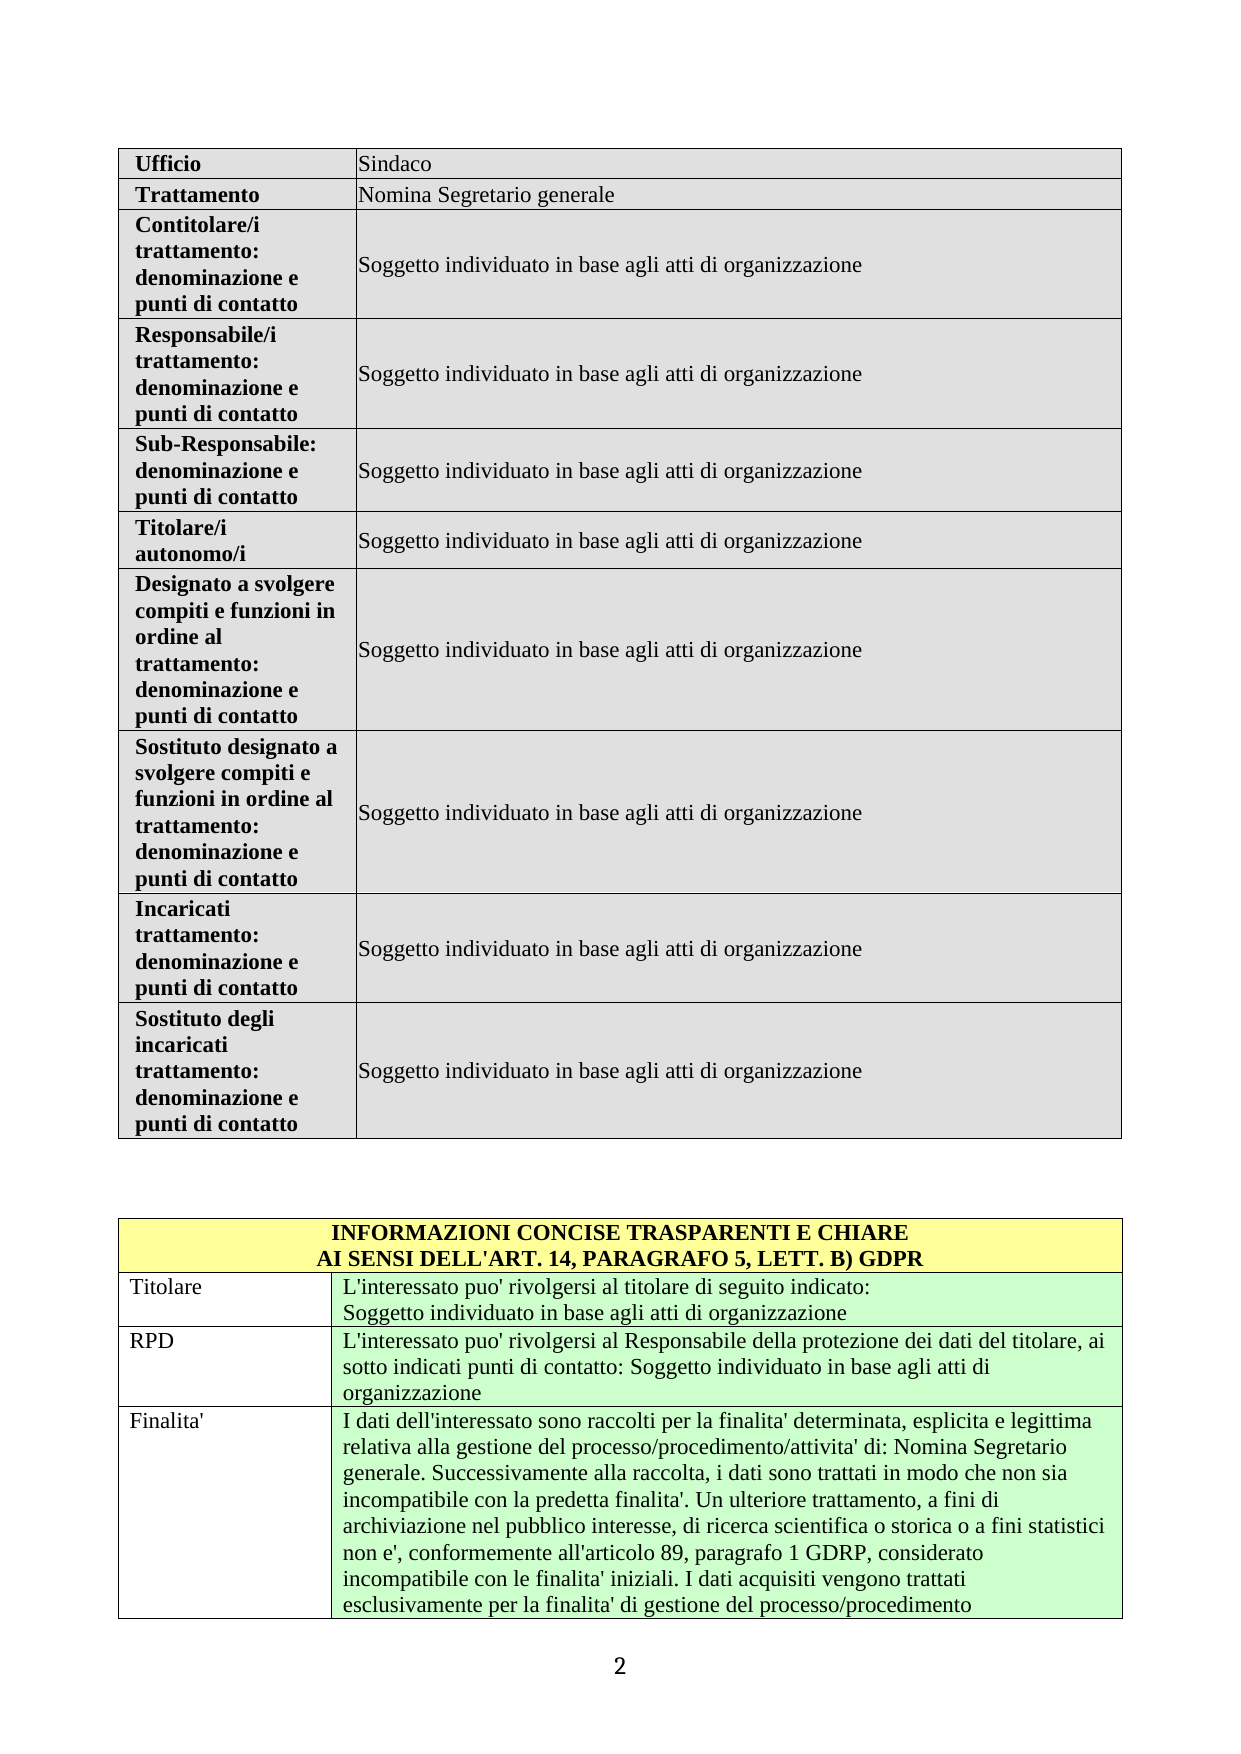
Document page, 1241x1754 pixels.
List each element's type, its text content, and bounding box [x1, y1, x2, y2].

table_cell Titolare/i autonomo/i [119, 512, 356, 568]
table_cell Responsabile/i trattamento: denominazione e punti di contatto [119, 319, 356, 428]
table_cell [332, 1407, 1122, 1618]
table_cell Sindaco [357, 149, 1121, 178]
table_cell L'interessato puo' rivolgersi al Responsabile della protezione dei dati del titolare, ai sotto indicati punti di contatto: Soggetto individuato in base agli atti di organizzazione [332, 1327, 1122, 1406]
table_cell Sostituto designato a svolgere compiti e funzioni in ordine al trattamento: denominazione e punti di contatto [119, 731, 356, 892]
table_cell Soggetto individuato in base agli atti di organizzazione [357, 731, 1121, 892]
table_cell Soggetto individuato in base agli atti di organizzazione [357, 894, 1121, 1002]
table_cell Incaricati trattamento: denominazione e punti di contatto [119, 894, 356, 1002]
table_cell Ufficio [119, 149, 356, 178]
table_cell Contitolare/i trattamento: denominazione e punti di contatto [119, 210, 356, 318]
table_cell L'interessato puo' rivolgersi al titolare di seguito indicato: Soggetto individuato in base agli atti di organizzazione [332, 1273, 1122, 1326]
table_cell Nomina Segretario generale [357, 179, 1121, 209]
table_cell Sub-Responsabile: denominazione e punti di contatto [119, 429, 356, 511]
table_cell Soggetto individuato in base agli atti di organizzazione [357, 512, 1121, 568]
table_cell RPD [119, 1327, 331, 1406]
table_cell Soggetto individuato in base agli atti di organizzazione [357, 319, 1121, 428]
table_cell Designato a svolgere compiti e funzioni in ordine al trattamento: denominazione e punti di contatto [119, 569, 356, 730]
table_cell Soggetto individuato in base agli atti di organizzazione [357, 1003, 1121, 1138]
table_cell Finalita' [119, 1407, 331, 1618]
table_cell Soggetto individuato in base agli atti di organizzazione [357, 429, 1121, 511]
table_cell Sostituto degli incaricati trattamento: denominazione e punti di contatto [119, 1003, 356, 1138]
table_cell Titolare [119, 1273, 331, 1326]
table_header INFORMAZIONI CONCISE TRASPARENTI E CHIARE AI SENSI DELL'ART. 14, PARAGRAFO 5, LETT. B) GDPR [119, 1219, 1122, 1272]
table_cell Soggetto individuato in base agli atti di organizzazione [357, 210, 1121, 318]
table_cell Trattamento [119, 179, 356, 209]
table_cell Soggetto individuato in base agli atti di organizzazione [357, 569, 1121, 730]
